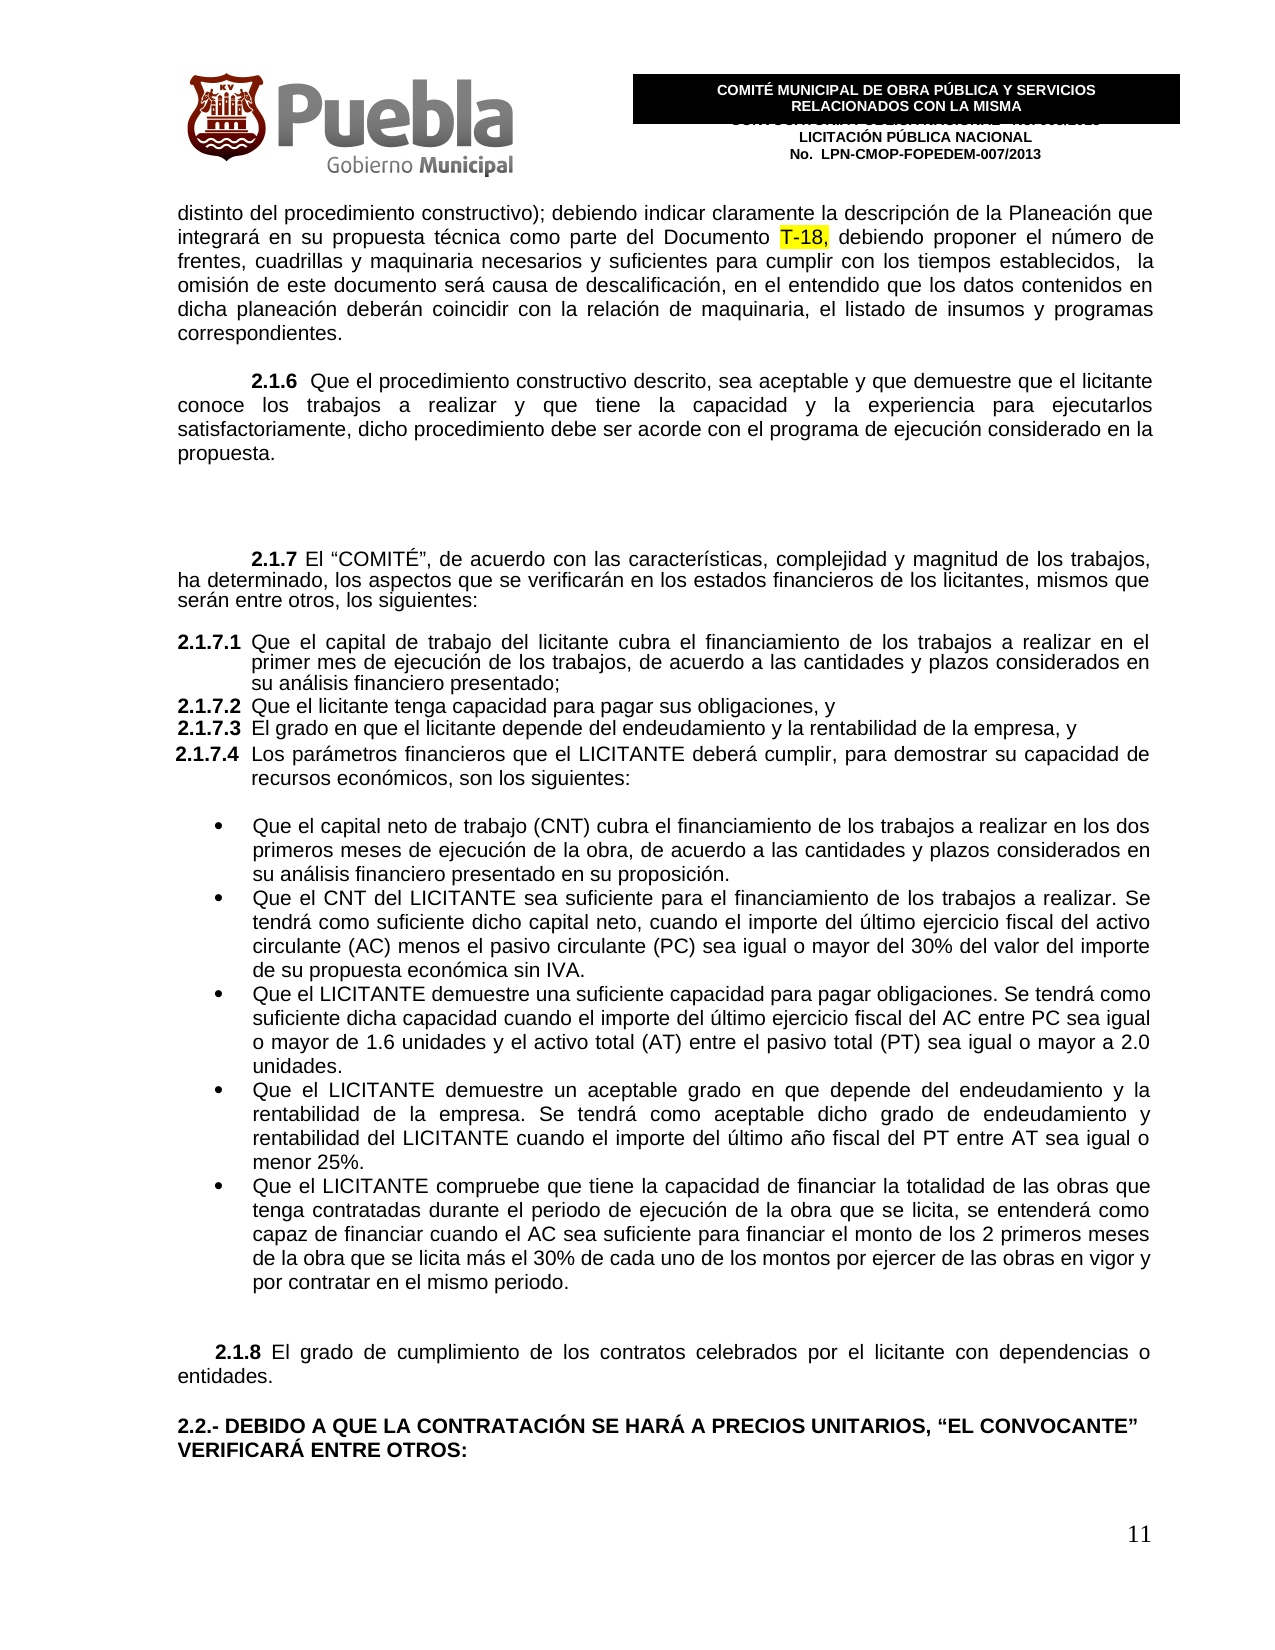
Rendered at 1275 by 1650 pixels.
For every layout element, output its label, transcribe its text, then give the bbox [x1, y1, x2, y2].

text 2.1.7.1 Que el capital de trabajo del licitante cubra el financiamiento de los trabajos a realizar en el primer mes de ejecución de los trabajos, de acuerdo a las cantidades y plazos considerados en su análisis financiero presentado; [177, 633, 1152, 694]
text 2.1.7.4 Los parámetros financieros que el LICITANTE deberá cumplir, para demostrar su capacidad de recursos económicos, son los siguientes: [175, 742, 1152, 790]
list Que el LICITANTE demuestre una suficiente capacidad para pagar obligaciones. Se tendrá como suficiente dicha capacidad cuando el importe del último ejercicio fiscal del AC entre PC sea igual o mayor de 1.6 unidades y el activo total (AT) entre el pasivo total (PT) sea igual o mayor a 2.0 unidades. [215, 982, 1152, 1078]
list Que el capital neto de trabajo (CNT) cubra el financiamiento de los trabajos a realizar en los dos primeros meses de ejecución de la obra, de acuerdo a las cantidades y plazos considerados en su análisis financiero presentado en su proposición. [215, 814, 1152, 886]
list Que el LICITANTE demuestre un aceptable grado en que depende del endeudamiento y la rentabilidad de la empresa. Se tendrá como aceptable dicho grado de endeudamiento y rentabilidad del LICITANTE cuando el importe del último año fiscal del PT entre AT sea igual o menor 25%. [215, 1078, 1152, 1174]
text 2.1.6 Que el procedimiento constructivo descrito, sea aceptable y que demuestre que el licitante conoce los trabajos a realizar y que tiene la capacidad y la experiencia para ejecutarlos satisfactoriamente, dicho procedimiento debe ser acorde con el programa de ejecución considerado en la propuesta. [177, 368, 1155, 464]
text 2.1.7.2 Que el licitante tenga capacidad para pagar sus obligaciones, y [177, 697, 1152, 717]
text 2.1.8 El grado de cumplimiento de los contratos celebrados por el licitante con dependencias o entidades. [177, 1340, 1152, 1388]
text 2.1.7.3 El grado en que el licitante depende del endeudamiento y la rentabilidad de la empresa, y [177, 719, 1152, 740]
text 2.2.- DEBIDO A QUE LA CONTRATACIÓN SE HARÁ A PRECIOS UNITARIOS, “EL CONVOCANTE” VERIFICARÁ ENTRE OTROS: [177, 1414, 1235, 1462]
list Que el CNT del LICITANTE sea suficiente para el financiamiento de los trabajos a realizar. Se tendrá como suficiente dicho capital neto, cuando el importe del último ejercicio fiscal del activo circulante (AC) menos el pasivo circulante (PC) sea igual o mayor del 30% del valor del importe de su propuesta económica sin IVA. [215, 886, 1152, 982]
list Que el LICITANTE compruebe que tiene la capacidad de financiar la totalidad de las obras que tenga contratadas durante el periodo de ejecución de la obra que se licita, se entenderá como capaz de financiar cuando el AC sea suficiente para financiar el monto de los 2 primeros meses de la obra que se licita más el 30% de cada uno de los montos por ejercer de las obras en vigor y por contratar en el mismo periodo. [215, 1174, 1152, 1293]
picture [187, 73, 513, 177]
text 2.1.7 El “COMITÉ”, de acuerdo con las características, complejidad y magnitud de los trabajos, ha determinado, los aspectos que se verificarán en los estados financieros de los licitantes, mismos que serán entre otros, los siguientes: [177, 550, 1152, 612]
